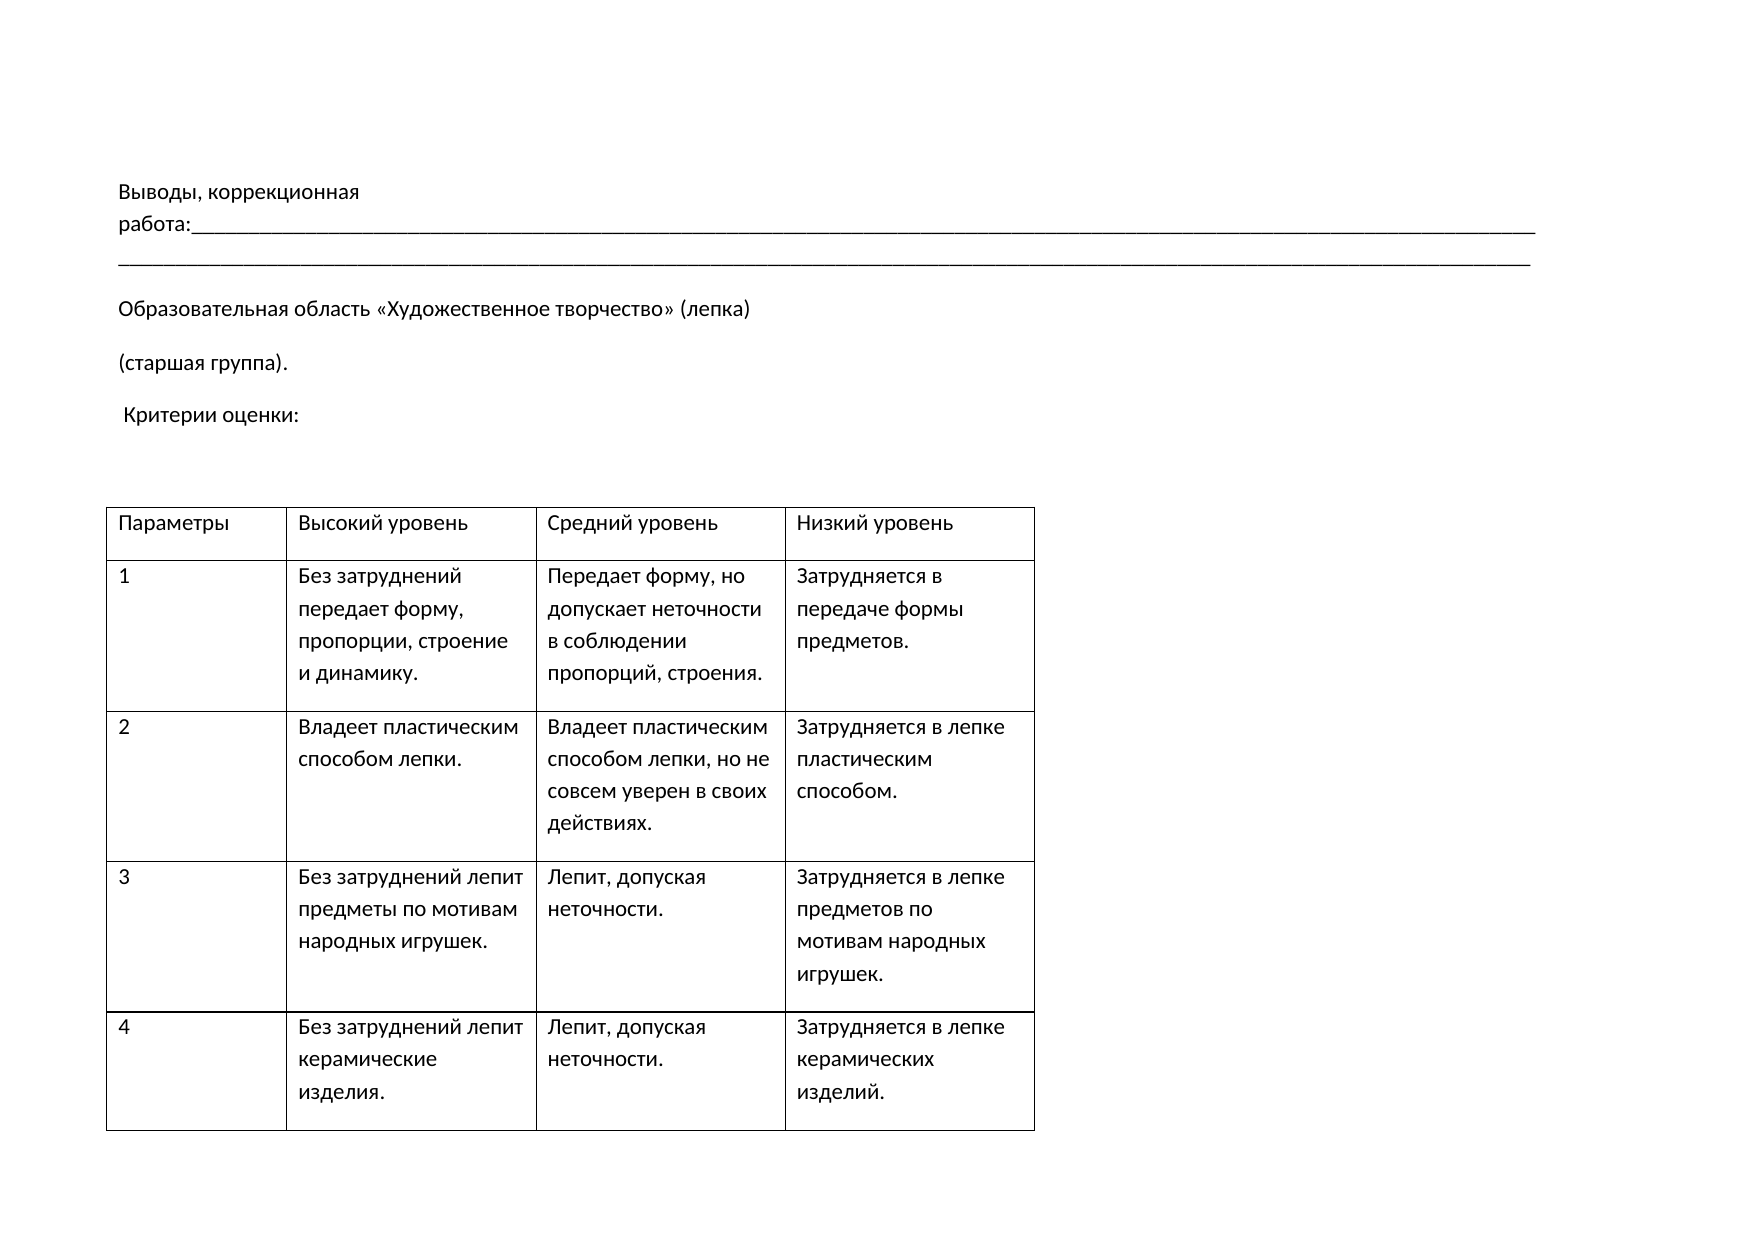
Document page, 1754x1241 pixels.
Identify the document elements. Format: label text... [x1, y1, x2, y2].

table_cell 4 [107, 1013, 286, 1129]
table_cell Затрудняется в лепке пластическим способом. [786, 712, 1034, 861]
text (старшая группа). [118, 348, 1636, 376]
text Критерии оценки: [118, 401, 1636, 429]
table_cell Владеет пластическим способом лепки, но не совсем уверен в своих действиях. [537, 712, 785, 861]
table_cell Лепит, допуская неточности. [537, 862, 785, 1011]
table_cell Без затруднений лепит предметы по мотивам народных игрушек. [287, 862, 536, 1011]
table_cell Затрудняется в лепке предметов по мотивам народных игрушек. [786, 862, 1034, 1011]
table_header Средний уровень [537, 508, 785, 560]
table_header Низкий уровень [786, 508, 1034, 560]
text Образовательная область «Художественное творчество» (лепка) [118, 294, 1636, 323]
table_header Параметры [107, 508, 286, 560]
table_header Высокий уровень [287, 508, 536, 560]
table_cell Затрудняется в лепке керамических изделий. [786, 1013, 1034, 1129]
table_cell 3 [107, 862, 286, 1011]
table_cell Владеет пластическим способом лепки. [287, 712, 536, 861]
table_cell Лепит, допуская неточности. [537, 1013, 785, 1129]
table_cell 2 [107, 712, 286, 861]
text Выводы, коррекционная работа:______________________________________________________________________________________________________________________ ____________________________________________________________________________________________________________________________ [118, 177, 1636, 269]
table_cell Без затруднений лепит керамические изделия. [287, 1013, 536, 1129]
table_cell Передает форму, но допускает неточности в соблюдении пропорций, строения. [537, 561, 785, 711]
table_cell 1 [107, 561, 286, 711]
table_cell Затрудняется в передаче формы предметов. [786, 561, 1034, 711]
table_cell Без затруднений передает форму, пропорции, строение и динамику. [287, 561, 536, 711]
